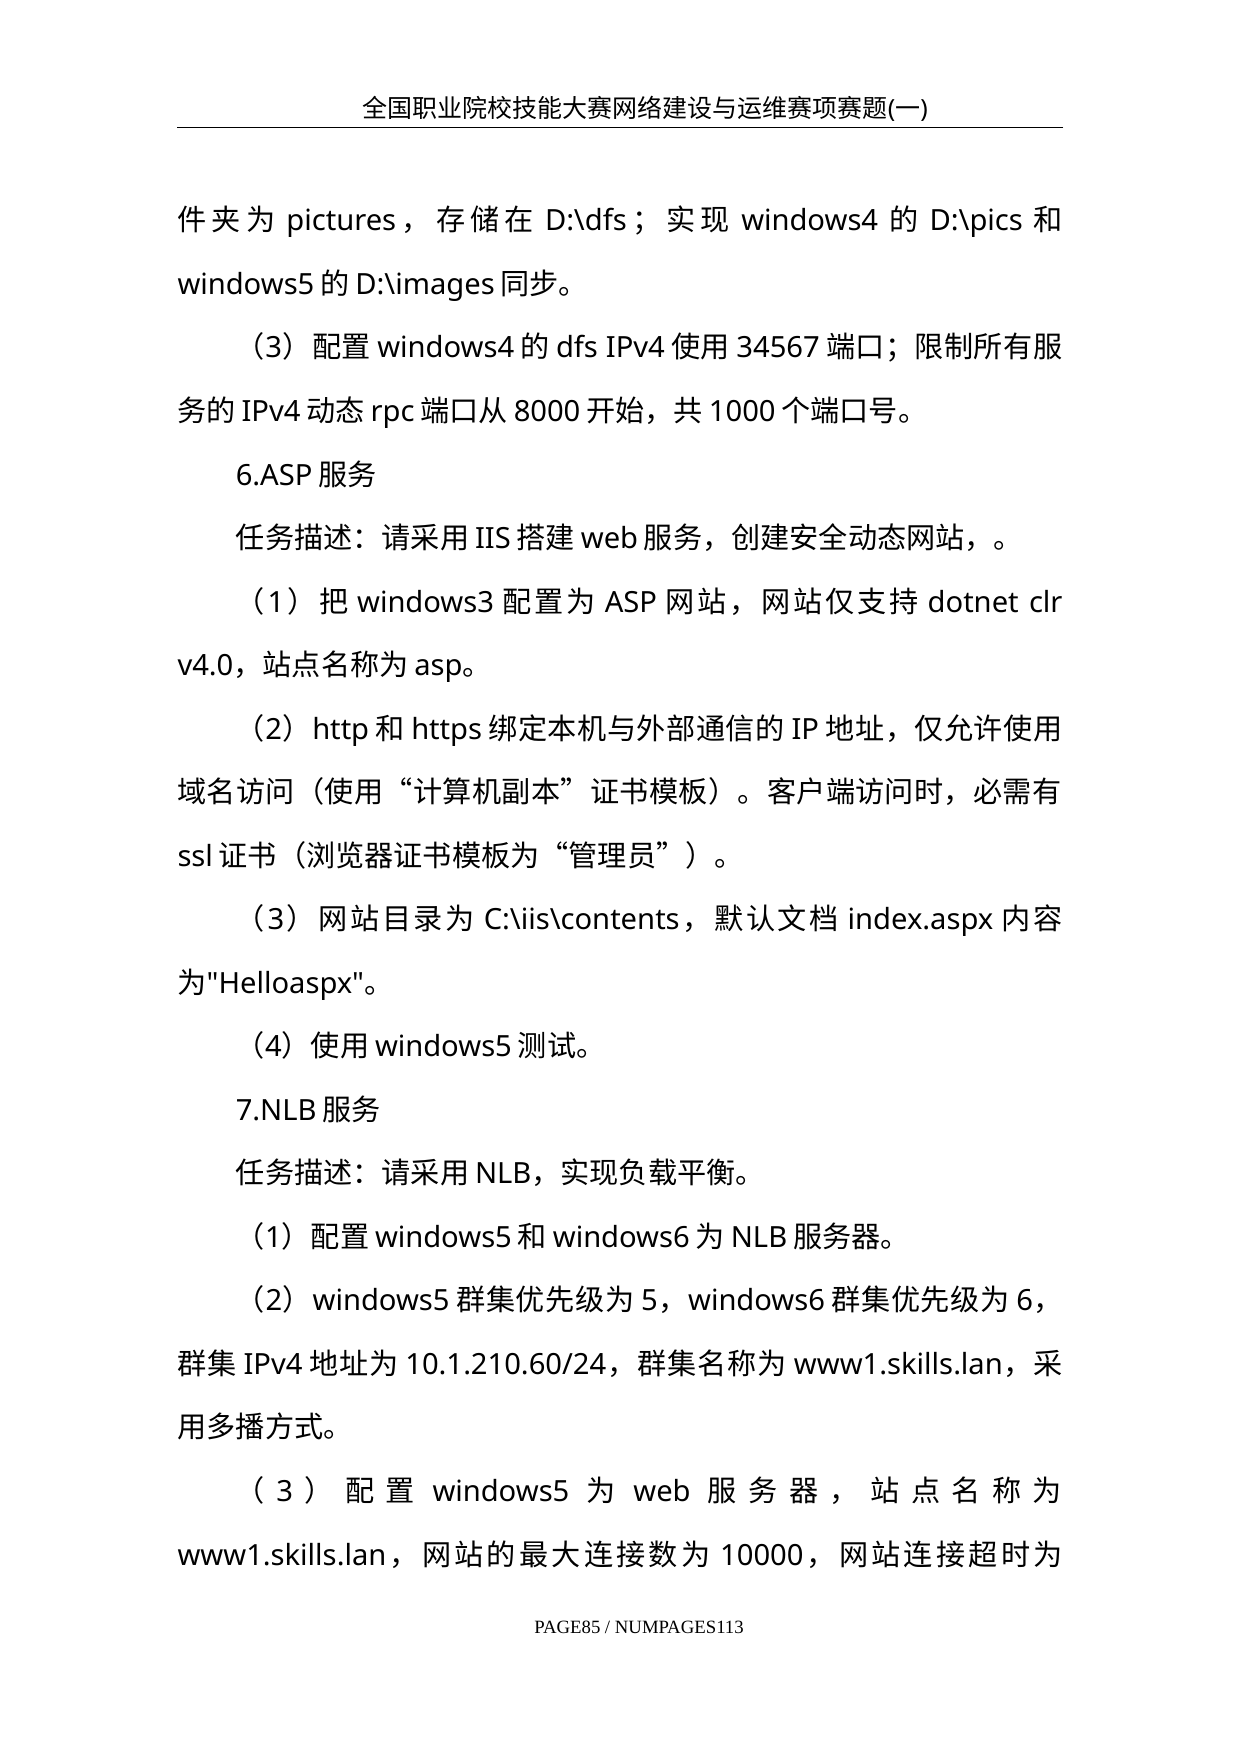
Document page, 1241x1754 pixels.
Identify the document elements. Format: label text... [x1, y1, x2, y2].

list （2）http和https绑定本机与外部通信的IP地址，仅允许使用域名访问（使用“计算机副本”证书模板）。客户端访问时，必需有ssl证书（浏览器证书模板为“管理员”）。 [177, 705, 1063, 874]
list （2）windows5群集优先级为5，windows6群集优先级为6，群集IPv4地址为10.1.210.60/24，群集名称为www1.skills.lan，采用多播方式。 [177, 1277, 1063, 1446]
list （3）配置windows4的dfs IPv4使用34567端口；限制所有服务的IPv4动态rpc端口从8000开始，共1000个端口号。 [177, 324, 1063, 430]
list 7.NLB服务 [177, 1086, 1063, 1129]
list （4）使用windows5测试。 [177, 1023, 1063, 1065]
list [177, 1467, 1063, 1573]
text 任务描述：请采用NLB，实现负载平衡。 [177, 1150, 1063, 1192]
list （3）网站目录为C:\iis\contents，默认文档index.aspx内容为"Helloaspx"。 [177, 896, 1063, 1002]
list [177, 197, 1063, 303]
list （1）把windows3配置为ASP网站，网站仅支持dotnet clr v4.0，站点名称为asp。 [177, 578, 1063, 684]
text 任务描述：请采用IIS搭建web服务，创建安全动态网站，。 [177, 514, 1063, 557]
list （1）配置windows5和windows6为NLB服务器。 [177, 1213, 1063, 1256]
list 6.ASP服务 [177, 451, 1063, 493]
